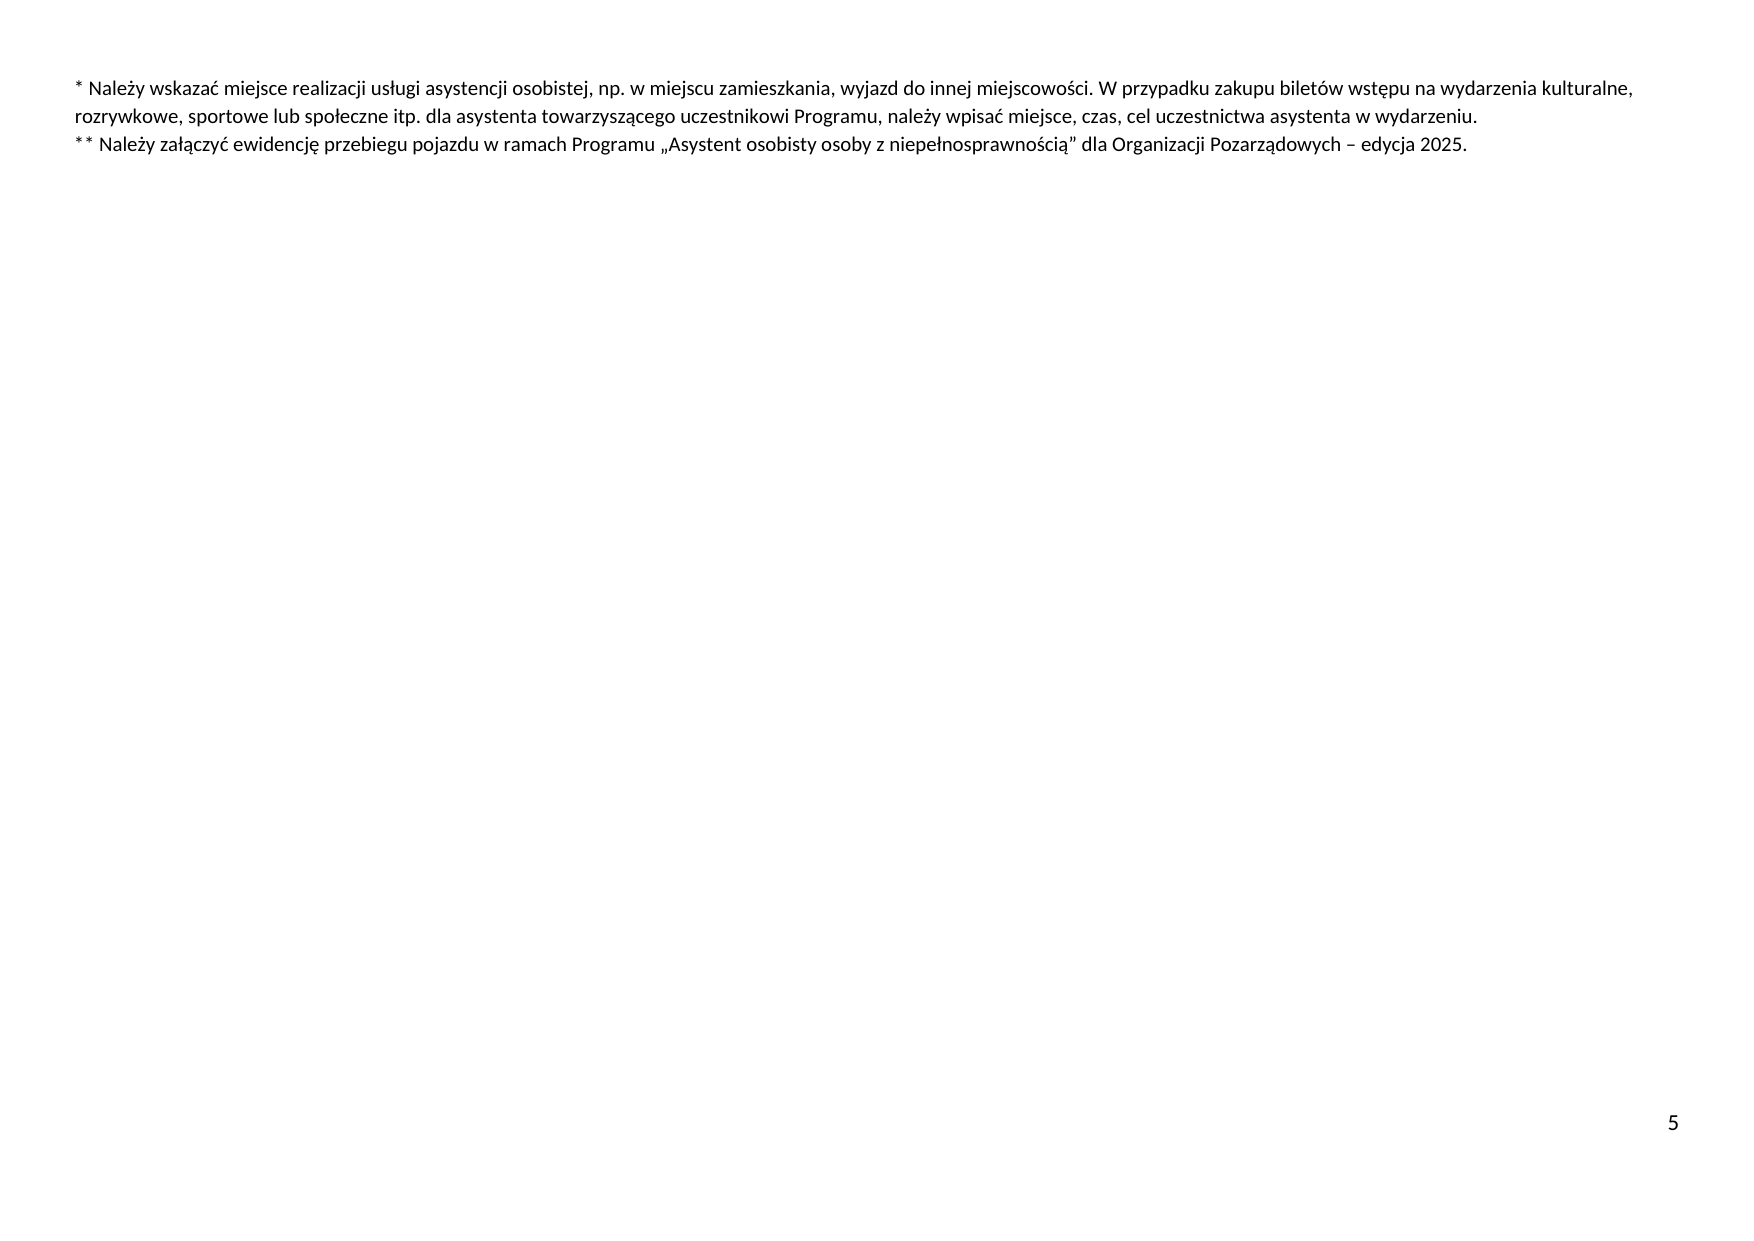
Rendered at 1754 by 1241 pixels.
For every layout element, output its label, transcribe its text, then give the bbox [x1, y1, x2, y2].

text ** Należy załączyć ewidencję przebiegu pojazdu w ramach Programu „Asystent osobisty osoby z niepełnosprawnością” dla Organizacji Pozarządowych – edycja 2025. [73, 132, 1674, 157]
text * Należy wskazać miejsce realizacji usługi asystencji osobistej, np. w miejscu zamieszkania, wyjazd do innej miejscowości. W przypadku zakupu biletów wstępu na wydarzenia kulturalne, rozrywkowe, sportowe lub społeczne itp. dla asystenta towarzyszącego uczestnikowi Programu, należy wpisać miejsce, czas, cel uczestnictwa asystenta w wydarzeniu. [73, 76, 1674, 129]
